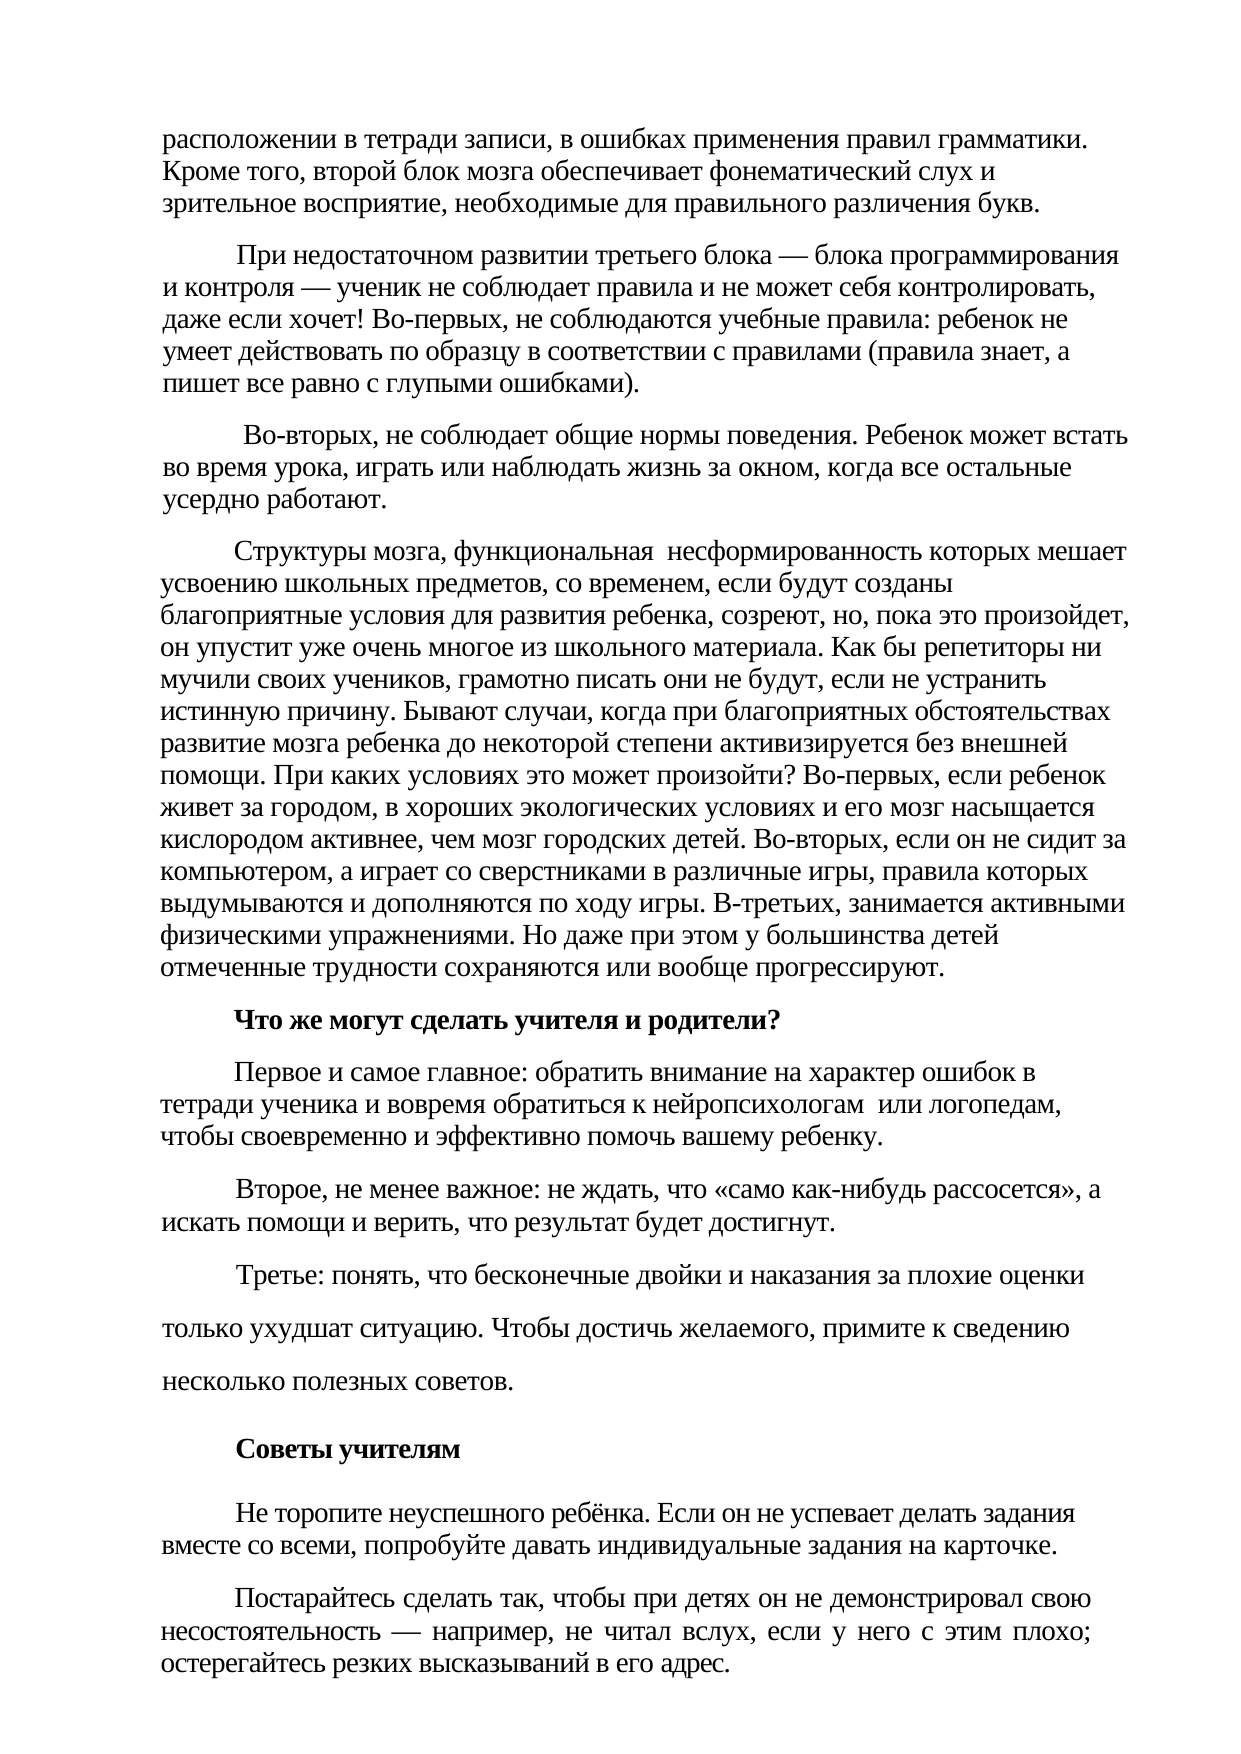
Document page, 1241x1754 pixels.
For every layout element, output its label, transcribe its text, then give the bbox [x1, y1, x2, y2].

text Не торопите неуспешного ребёнка. Если он не успевает делать задания вместе со всеми, попробуйте давать индивидуальные задания на карточке. [161, 1497, 1088, 1561]
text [162, 123, 1134, 219]
text Структуры мозга, функциональная несформированность которых мешает усвоению школьных предметов, со временем, если будут созданы благоприятные условия для развития ребенка, созреют, но, пока это произойдет, он упустит уже очень многое из школьного материала. Как бы репетиторы ни мучили своих учеников, грамотно писать они не будут, если не устранить истинную причину. Бывают случаи, когда при благоприятных обстоятельствах развитие мозга ребенка до некоторой степени активизируется без внешней помощи. При каких условиях это может произойти? Во-первых, если ребенок живет за городом, в хороших экологических условиях и его мозг насыщается кислородом активнее, чем мозг городских детей. Во-вторых, если он не сидит за компьютером, а играет со сверстниками в различные игры, правила которых выдумываются и дополняются по ходу игры. В-третьих, занимается активными физическими упражнениями. Но даже при этом у большинства детей отмеченные трудности сохраняются или вообще прогрессируют. [160, 535, 1134, 983]
text Первое и самое главное: обратить внимание на характер ошибок в тетради ученика и вовремя обратиться к нейропсихологам или логопедам, чтобы своевременно и эффективно помочь вашему ребенку. [160, 1056, 1134, 1152]
text Во-вторых, не соблюдает общие нормы поведения. Ребенок может встать во время урока, играть или наблюдать жизнь за окном, когда все остальные усердно работают. [162, 419, 1134, 515]
text Третье: понять, что бесконечные двойки и наказания за плохие оценки только ухудшат ситуацию. Чтобы достичь желаемого, примите к сведению несколько полезных советов. [162, 1242, 1134, 1401]
text Советы учителям [161, 1433, 1088, 1465]
text Что же могут сделать учителя и родители? [160, 1003, 1134, 1036]
text При недостаточном развитии третьего блока — блока программирования и контроля — ученик не соблюдает правила и не может себя контролировать, даже если хочет! Во-первых, не соблюдаются учебные правила: ребенок не умеет действовать по образцу в соответствии с правилами (правила знает, а пишет все равно с глупыми ошибками). [162, 239, 1134, 399]
text Второе, не менее важное: не ждать, что «само как-нибудь рассосется», а искать помощи и верить, что результат будет достигнут. [161, 1172, 1134, 1237]
text Постарайтесь сделать так, чтобы при детях он не демонстрировал свою несостоятельность — например, не читал вслух, если у него с этим плохо; остерегайтесь резких высказываний в его адрес. [160, 1582, 1092, 1679]
